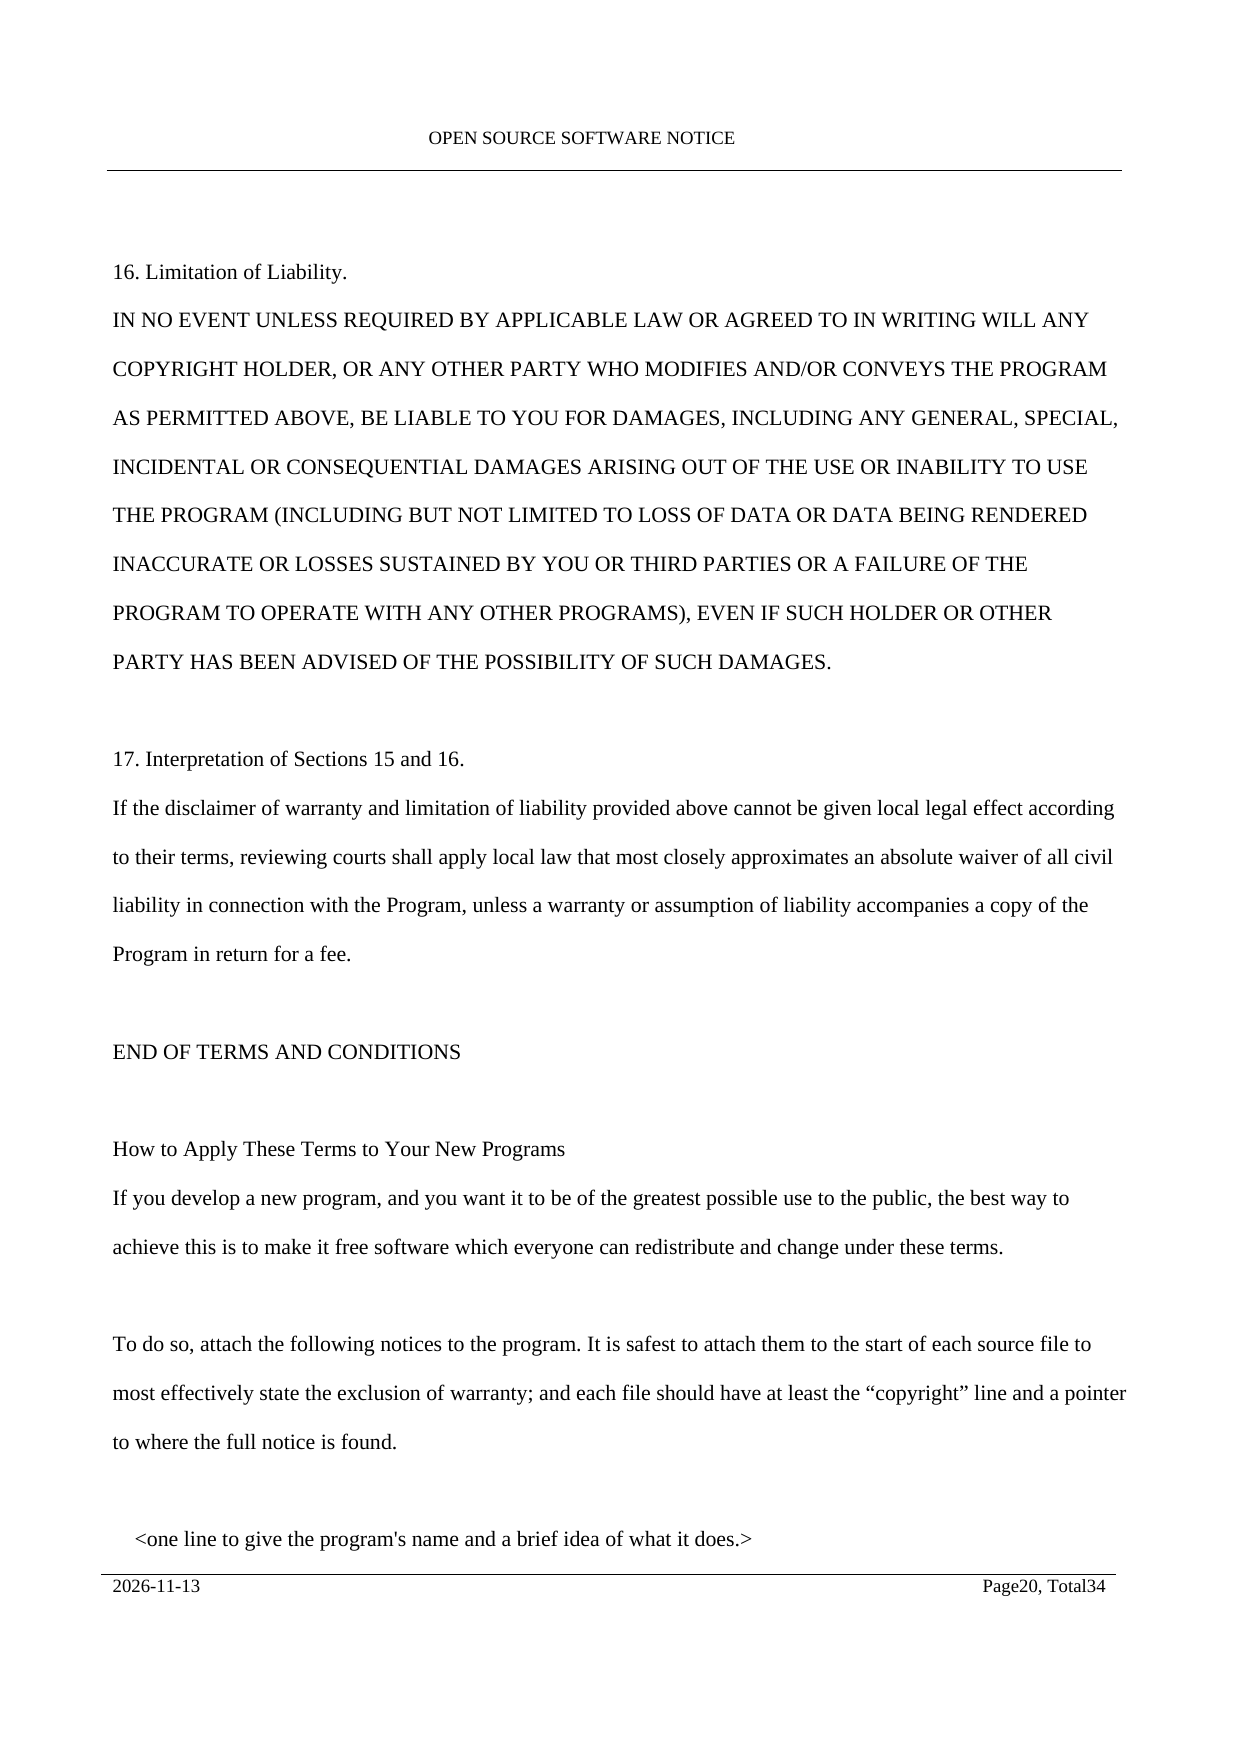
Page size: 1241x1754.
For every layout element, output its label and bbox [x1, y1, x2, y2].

text [112, 206, 1128, 1555]
